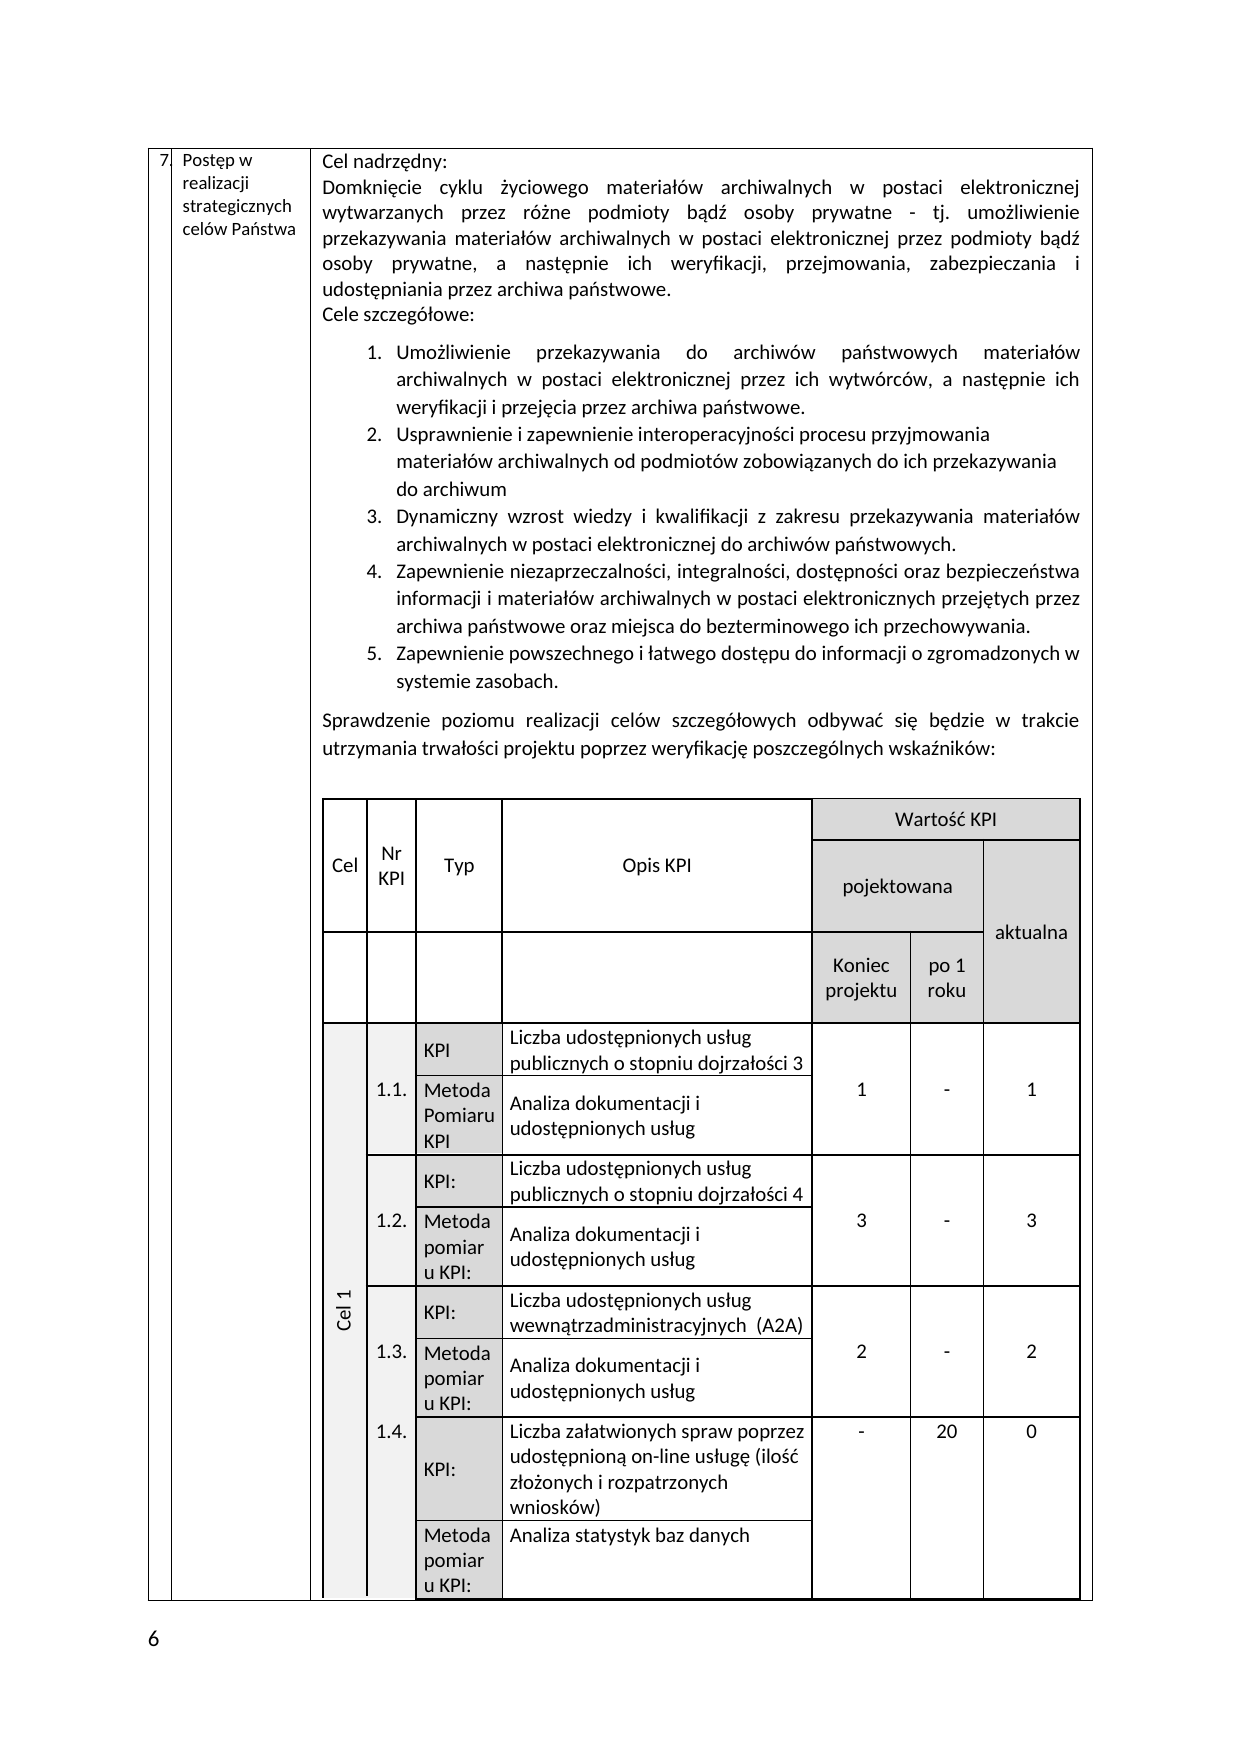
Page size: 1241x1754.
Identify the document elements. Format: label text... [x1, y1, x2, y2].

table_cell [149, 149, 171, 1600]
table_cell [172, 149, 310, 1600]
